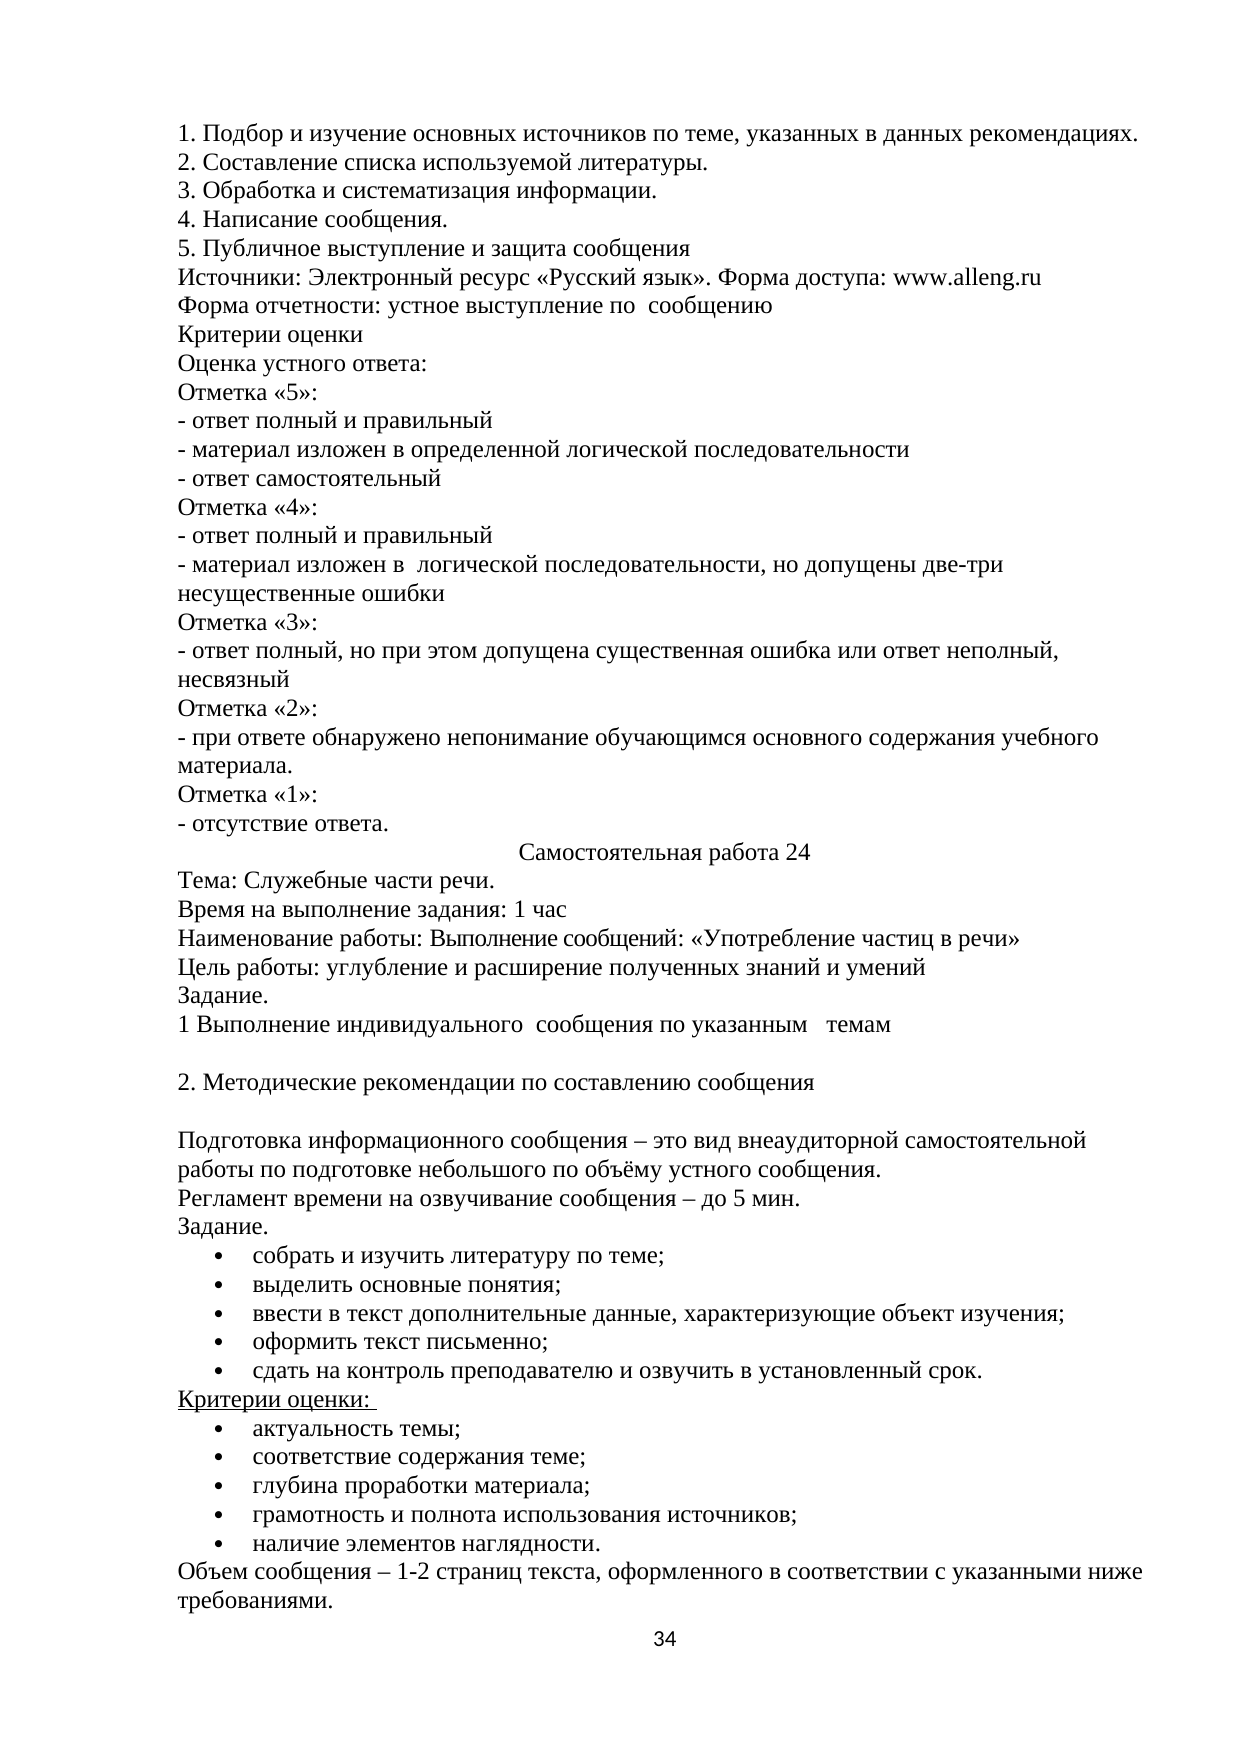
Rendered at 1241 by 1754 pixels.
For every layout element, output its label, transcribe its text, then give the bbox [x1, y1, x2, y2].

text 3. Обработка и систематизация информации. [177, 176, 1152, 204]
text - ответ самостоятельный Отметка «4»: - ответ полный и правильный - материал изложен в логической последовательности, но допущены две-три несущественные ошибки Отметка «3»: - ответ полный, но при этом допущена существенная ошибка или ответ неполный, несвязный Отметка «2»: - при ответе обнаружено непонимание обучающимся основного содержания учебного материала. Отметка «1»: - отсутствие ответа. [177, 463, 1152, 837]
text 2. Составление списка используемой литературы. [177, 147, 1152, 176]
text 4. Написание сообщения. [177, 204, 1152, 233]
list наличие элементов наглядности. [215, 1528, 1152, 1556]
list выделить основные понятия; [215, 1269, 1152, 1298]
list собрать и изучить литературу по теме; [215, 1240, 1152, 1269]
text Критерии оценки: [177, 1384, 1152, 1413]
text Критерии оценки [177, 319, 1152, 348]
text Наименование работы: Выполнение сообщений: «Употребление частиц в речи» [177, 923, 1152, 952]
text 2. Методические рекомендации по составлению сообщения [177, 1067, 1152, 1096]
text Задание. [177, 1211, 1152, 1240]
text Цель работы: углубление и расширение полученных знаний и умений [177, 952, 1152, 981]
list ввести в текст дополнительные данные, характеризующие объект изучения; [215, 1298, 1152, 1326]
list сдать на контроль преподавателю и озвучить в установленный срок. [215, 1355, 1152, 1384]
list актуальность темы; [215, 1413, 1152, 1441]
text Объем сообщения – 1-2 страниц текста, оформленного в соответствии с указанными ниже требованиями. [177, 1556, 1152, 1614]
text 1 Выполнение индивидуального сообщения по указанным темам [177, 1009, 1152, 1038]
list грамотность и полнота использования источников; [215, 1499, 1152, 1528]
text Самостоятельная работа 24 [177, 837, 1152, 866]
text Регламент времени на озвучивание сообщения – до 5 мин. [177, 1183, 1152, 1211]
text Задание. [177, 981, 1152, 1009]
text Тема: Служебные части речи. [177, 866, 1152, 894]
list соответствие содержания теме; [215, 1441, 1152, 1470]
text Подготовка информационного сообщения – это вид внеаудиторной самостоятельной работы по подготовке небольшого по объёму устного сообщения. [177, 1125, 1152, 1183]
text Время на выполнение задания: 1 час [177, 894, 1152, 923]
text Оценка устного ответа: Отметка «5»: - ответ полный и правильный - материал изложен в определенной логической последовательности [177, 348, 1152, 463]
text 5. Публичное выступление и защита сообщения [177, 233, 1152, 262]
text Форма отчетности: устное выступление по сообщению [177, 291, 1152, 319]
text Источники: Электронный ресурс «Русский язык». Форма доступа: www.alleng.ru [177, 262, 1152, 291]
list оформить текст письменно; [215, 1326, 1152, 1355]
list глубина проработки материала; [215, 1470, 1152, 1499]
text 1. Подбор и изучение основных источников по теме, указанных в данных рекомендациях. [177, 118, 1152, 147]
